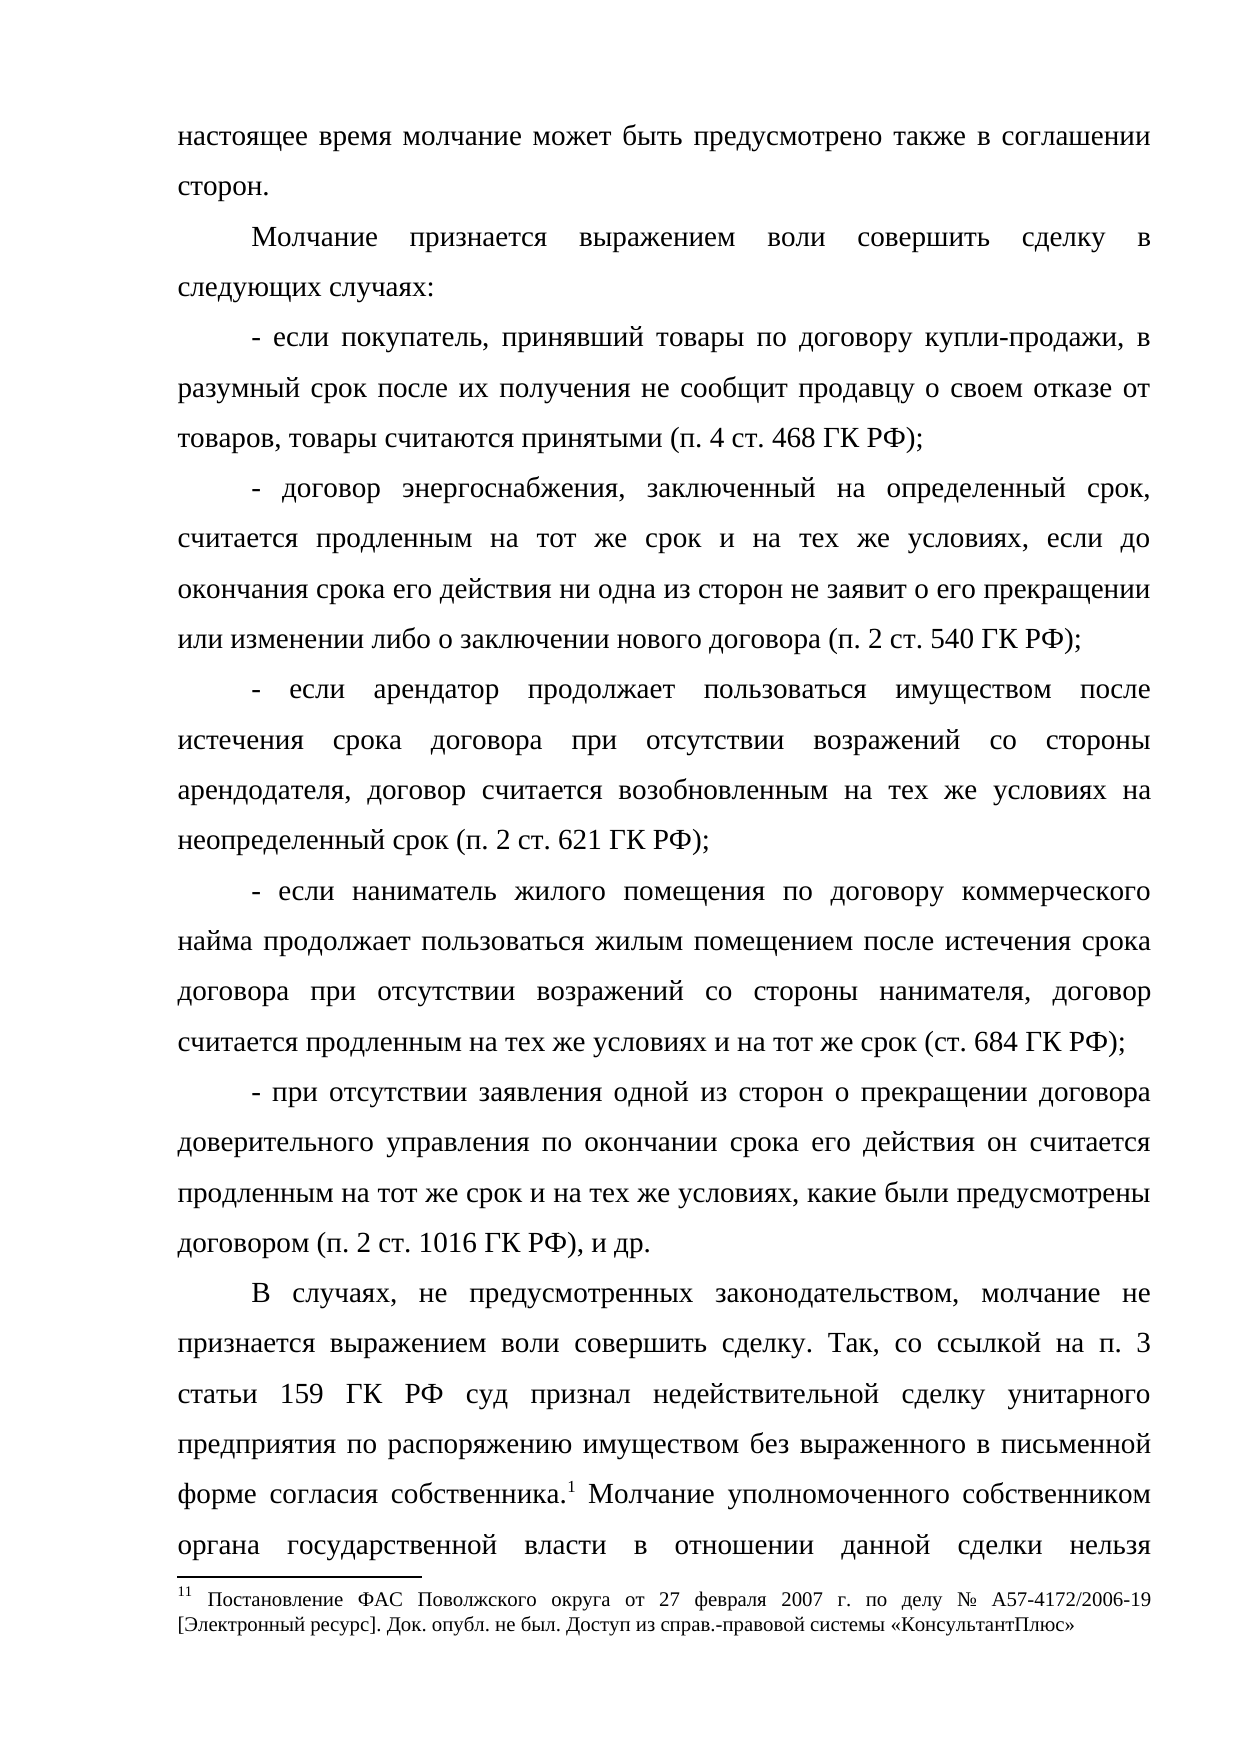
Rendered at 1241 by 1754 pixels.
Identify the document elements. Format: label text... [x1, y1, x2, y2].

text Молчание признается выражением воли совершить сделку в следующих случаях: [177, 219, 1152, 303]
text - договор энергоснабжения, заключенный на определенный срок, считается продленным на тот же срок и на тех же условиях, если до окончания срока его действия ни одна из сторон не заявит о его прекращении или изменении либо о заключении нового договора (п. 2 ст. 540 ГК РФ); [177, 470, 1152, 655]
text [177, 1275, 1152, 1560]
text - при отсутствии заявления одной из сторон о прекращении договора доверительного управления по окончании срока его действия он считается продленным на тот же срок и на тех же условиях, какие были предусмотрены договором (п. 2 ст. 1016 ГК РФ), и др. [177, 1074, 1152, 1258]
text - если арендатор продолжает пользоваться имуществом после истечения срока договора при отсутствии возражений со стороны арендодателя, договор считается возобновленным на тех же условиях на неопределенный срок (п. 2 ст. 621 ГК РФ); [177, 672, 1152, 856]
text - если наниматель жилого помещения по договору коммерческого найма продолжает пользоваться жилым помещением после истечения срока договора при отсутствии возражений со стороны нанимателя, договор считается продленным на тех же условиях и на тот же срок (ст. 684 ГК РФ); [177, 873, 1152, 1057]
text - если покупатель, принявший товары по договору купли-продажи, в разумный срок после их получения не сообщит продавцу о своем отказе от товаров, товары считаются принятыми (п. 4 ст. 468 ГК РФ); [177, 319, 1152, 453]
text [177, 118, 1152, 202]
